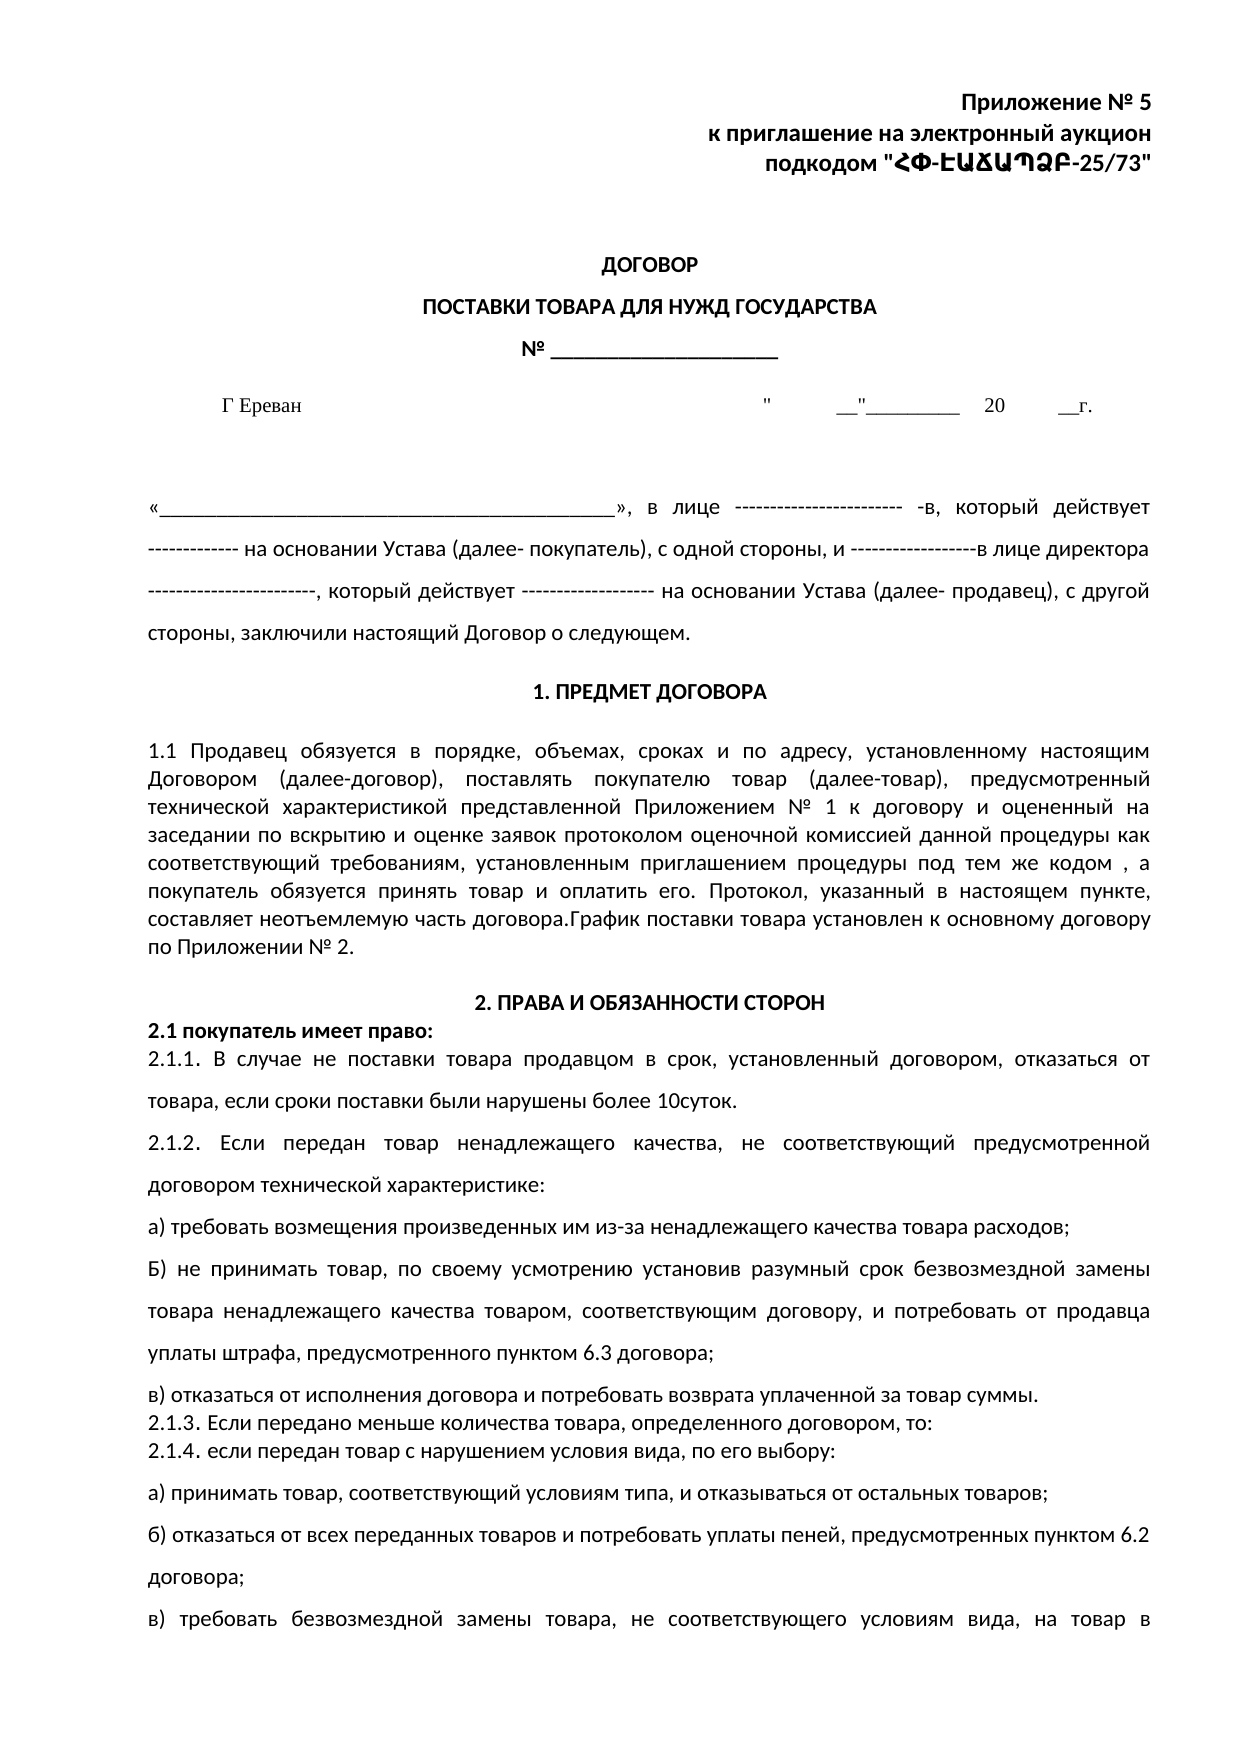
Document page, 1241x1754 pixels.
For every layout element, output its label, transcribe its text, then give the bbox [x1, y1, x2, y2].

text к приглашение на электронный аукцион [177, 117, 1152, 147]
text 1.1 Продавец обязуется в порядке, объемах, сроках и по адресу, установленному настоящим Договором (далее-договор), поставлять покупателю товар (далее-товар), предусмотренный технической характеристикой представленной Приложением № 1 к договору и оцененный на заседании по вскрытию и оценке заявок протоколом оценочной комиссией данной процедуры как соответствующий требованиям, установленным приглашением процедуры под тем же кодом , а покупатель обязуется принять товар и оплатить его. Протокол, указанный в настоящем пункте, составляет неотъемлемую часть договора.График поставки товара установлен к основному договору по Приложении № 2. [148, 736, 1152, 960]
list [148, 1604, 1152, 1632]
list 2.1.2․ Если передан товар ненадлежащего качества, не соответствующий предусмотренной договором технической характеристике: [148, 1128, 1152, 1198]
text ПОСТАВКИ ТОВАРА ДЛЯ НУЖД ГОСУДАРСТВА [148, 292, 1152, 321]
text 2.1.3․ Если передано меньше количества товара, определенного договором, то: [148, 1408, 1152, 1436]
list б) отказаться от всех переданных товаров и потребовать уплаты пеней, предусмотренных пунктом 6.2 договора; [148, 1520, 1152, 1590]
text ДОГОВОР [148, 251, 1152, 278]
list а) принимать товар, соответствующий условиям типа, и отказываться от остальных товаров; [148, 1478, 1152, 1506]
text в) отказаться от исполнения договора и потребовать возврата уплаченной за товар суммы. [148, 1380, 1152, 1408]
list 2.1.1․ В случае не поставки товара продавцом в срок, установленный договором, отказаться от товара, если сроки поставки были нарушены более 10суток. [148, 1044, 1152, 1114]
list 2.1.4․ если передан товар с нарушением условия вида, по его выбору: [148, 1436, 1152, 1464]
list 2. ПРАВА И ОБЯЗАННОСТИ СТОРОН [148, 988, 1152, 1016]
text Приложение № 5 [148, 86, 1152, 117]
table_header " __"_________ 20 __г. [620, 393, 1104, 434]
text «________________________________________», в лице ------------------------ -в, который действует ------------- на основании Устава (далее- покупатель), с одной стороны, и ------------------в лице директора ------------------------, который действует ------------------- на основании Устава (далее- продавец), с другой стороны, заключили настоящий Договор о следующем. [148, 492, 1152, 646]
text № ____________________ [148, 334, 1152, 362]
list а) требовать возмещения произведенных им из-за ненадлежащего качества товара расходов; [148, 1212, 1152, 1240]
text подкодом "ՀՓ-ԷԱՃԱՊՁԲ-25/73" [177, 147, 1152, 178]
list Б) не принимать товар, по своему усмотрению установив разумный срок безвозмездной замены товара ненадлежащего качества товаром, соответствующим договору, и потребовать от продавца уплаты штрафа, предусмотренного пунктом 6.3 договора; [148, 1254, 1152, 1366]
text 1. ПРЕДМЕТ ДОГОВОРА [148, 677, 1152, 705]
table_header Г Ереван [136, 393, 620, 434]
text 2.1 покупатель имеет право: [148, 1016, 1152, 1044]
